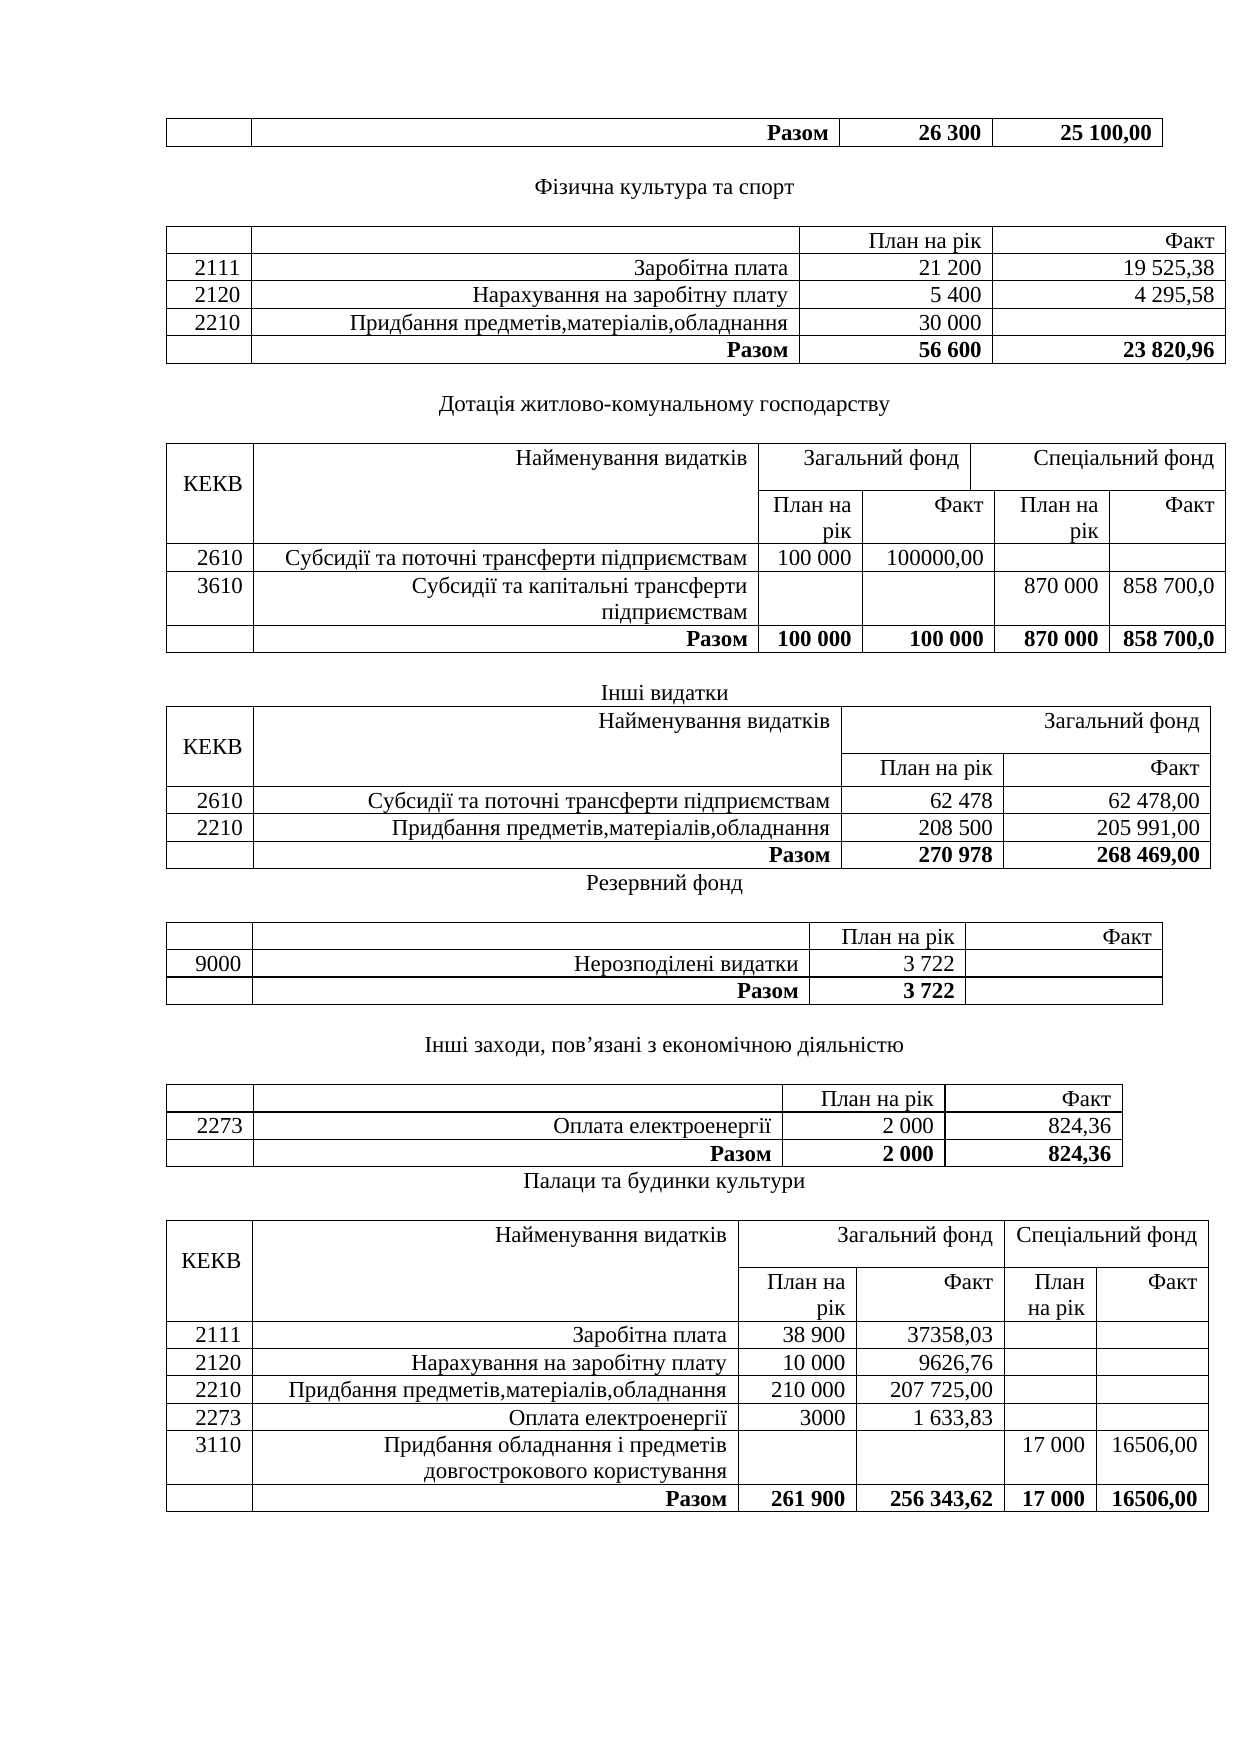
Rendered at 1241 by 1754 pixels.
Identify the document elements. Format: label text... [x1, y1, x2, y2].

table_cell 205 991,00 [1004, 814, 1210, 841]
table_cell 2 000 [783, 1140, 944, 1166]
table_cell Факт [1097, 1268, 1208, 1321]
table_cell 16506,00 [1097, 1485, 1208, 1511]
table_cell Разом [252, 336, 799, 363]
table_cell 25 100,00 [993, 119, 1162, 146]
table_cell 858 700,0 [1110, 572, 1225, 624]
table_cell 870 000 [995, 626, 1109, 652]
table_cell Факт [1004, 754, 1210, 786]
table_header Факт [946, 1085, 1122, 1111]
table_cell 870 000 [995, 572, 1109, 624]
table_header КЕКВ [167, 1221, 252, 1321]
table_cell [759, 572, 862, 624]
table_cell 2210 [167, 814, 253, 841]
table_cell [1097, 1349, 1208, 1375]
table_cell План на рік [1005, 1268, 1096, 1321]
table_header КЕКВ [167, 707, 253, 786]
table_header [254, 1085, 782, 1111]
table_cell [995, 544, 1109, 571]
table_cell 3 722 [810, 978, 965, 1004]
table_cell Оплата електроенергії [253, 1404, 738, 1430]
table_cell [966, 978, 1162, 1004]
table_cell 2111 [167, 254, 251, 280]
table_header План на рік [800, 227, 992, 253]
table_cell [1097, 1404, 1208, 1430]
table_header Спеціальний фонд [971, 444, 1225, 489]
text Палаци та будинки культури [177, 1167, 1152, 1193]
table_cell 5 400 [800, 281, 992, 308]
table_header [253, 923, 809, 949]
text Інші видатки [177, 679, 1152, 706]
table_cell [1097, 1376, 1208, 1403]
table_cell План на рік [759, 491, 862, 543]
table_cell [167, 119, 251, 146]
table_cell Факт [863, 491, 994, 543]
table_cell [739, 1431, 856, 1484]
table_cell 17 000 [1005, 1485, 1096, 1511]
table_cell 2 000 [783, 1113, 944, 1139]
table_cell 2273 [167, 1113, 253, 1139]
table_cell 207 725,00 [857, 1376, 1004, 1403]
table_header Загальний фонд [759, 444, 970, 489]
table_cell 2210 [167, 1376, 252, 1403]
table_header Спеціальний фонд [1005, 1221, 1208, 1267]
table_cell План на рік [739, 1268, 856, 1321]
table_cell Нерозподілені видатки [253, 950, 809, 976]
table_cell 10 000 [739, 1349, 856, 1375]
table_cell 38 900 [739, 1322, 856, 1348]
table_cell 2610 [167, 787, 253, 813]
table_cell 208 500 [842, 814, 1003, 841]
table_cell 210 000 [739, 1376, 856, 1403]
table_cell 62 478 [842, 787, 1003, 813]
table_cell Придбання предметів,матеріалів,обладнання [252, 309, 799, 335]
table_cell [863, 572, 994, 624]
table_header Факт [966, 923, 1162, 949]
table_cell 62 478,00 [1004, 787, 1210, 813]
table_cell 270 978 [842, 842, 1003, 868]
table_cell 256 343,62 [857, 1485, 1004, 1511]
table_cell 37358,03 [857, 1322, 1004, 1348]
table_header Факт [993, 227, 1225, 253]
table_cell 824,36 [946, 1140, 1122, 1166]
table_header План на рік [810, 923, 965, 949]
table_cell 3610 [167, 572, 253, 624]
table_cell 4 295,58 [993, 281, 1225, 308]
table_cell Нарахування на заробітну плату [252, 281, 799, 308]
table_cell 858 700,0 [1110, 626, 1225, 652]
table_cell 268 469,00 [1004, 842, 1210, 868]
table_cell [167, 1140, 253, 1166]
table_cell Разом [254, 626, 758, 652]
table_header Найменування видатків [254, 707, 841, 786]
table_header План на рік [783, 1085, 944, 1111]
table_cell Разом [252, 119, 839, 146]
table_cell [167, 336, 251, 363]
table_cell [167, 1485, 252, 1511]
table_cell 3110 [167, 1431, 252, 1484]
table_cell Факт [1110, 491, 1225, 543]
table_header Найменування видатків [254, 444, 758, 543]
table_cell 261 900 [739, 1485, 856, 1511]
table_cell [1005, 1376, 1096, 1403]
table_cell Разом [254, 1140, 782, 1166]
table_cell [1110, 544, 1225, 571]
table_cell 9000 [167, 950, 252, 976]
table_cell 23 820,96 [993, 336, 1225, 363]
table_header [167, 1085, 253, 1111]
table_cell [167, 842, 253, 868]
table_cell [1005, 1404, 1096, 1430]
table_cell 9626,76 [857, 1349, 1004, 1375]
table_header КЕКВ [167, 444, 253, 543]
table_cell 16506,00 [1097, 1431, 1208, 1484]
table_cell 2610 [167, 544, 253, 571]
table_cell 3000 [739, 1404, 856, 1430]
table_cell 2111 [167, 1322, 252, 1348]
table_cell [1005, 1322, 1096, 1348]
table_cell [857, 1431, 1004, 1484]
table_cell 56 600 [800, 336, 992, 363]
table_cell [993, 309, 1225, 335]
table_cell 30 000 [800, 309, 992, 335]
text Резервний фонд [177, 869, 1152, 895]
table_cell [966, 950, 1162, 976]
text Фізична культура та спорт [177, 173, 1152, 199]
table_cell Заробітна плата [252, 254, 799, 280]
table_cell 824,36 [946, 1113, 1122, 1139]
table_cell Заробітна плата [253, 1322, 738, 1348]
table_cell Придбання предметів,матеріалів,обладнання [253, 1376, 738, 1403]
table_cell 100000,00 [863, 544, 994, 571]
table_cell План на рік [842, 754, 1003, 786]
table_cell 2210 [167, 309, 251, 335]
table_cell 17 000 [1005, 1431, 1096, 1484]
table_header [252, 227, 799, 253]
table_header Загальний фонд [739, 1221, 1004, 1267]
table_cell 26 300 [840, 119, 992, 146]
table_cell План на рік [995, 491, 1109, 543]
table_cell Разом [253, 978, 809, 1004]
table_cell Факт [857, 1268, 1004, 1321]
table_cell 100 000 [759, 626, 862, 652]
table_cell Субсидії та капітальні трансферти підприємствам [254, 572, 758, 624]
table_header Найменування видатків [253, 1221, 738, 1321]
table_header [167, 227, 251, 253]
table_cell Придбання предметів,матеріалів,обладнання [254, 814, 841, 841]
table_cell [1005, 1349, 1096, 1375]
table_cell 2120 [167, 1349, 252, 1375]
table_cell Нарахування на заробітну плату [253, 1349, 738, 1375]
table_header [167, 923, 252, 949]
table_cell Субсидії та поточні трансферти підприємствам [254, 544, 758, 571]
text Інші заходи, пов’язані з економічною діяльністю [177, 1031, 1152, 1058]
table_cell Субсидії та поточні трансферти підприємствам [254, 787, 841, 813]
table_cell [167, 978, 252, 1004]
table_cell [1097, 1322, 1208, 1348]
table_cell [167, 626, 253, 652]
table_cell 100 000 [863, 626, 994, 652]
table_cell 2120 [167, 281, 251, 308]
text Дотація житлово-комунальному господарству [177, 390, 1152, 416]
table_cell Придбання обладнання і предметів довгострокового користування [253, 1431, 738, 1484]
table_cell 2273 [167, 1404, 252, 1430]
table_cell Оплата електроенергії [254, 1113, 782, 1139]
table_cell 3 722 [810, 950, 965, 976]
table_cell Разом [253, 1485, 738, 1511]
table_cell Разом [254, 842, 841, 868]
table_header Загальний фонд [842, 707, 1210, 752]
table_cell 100 000 [759, 544, 862, 571]
table_cell 1 633,83 [857, 1404, 1004, 1430]
table_cell 19 525,38 [993, 254, 1225, 280]
table_cell 21 200 [800, 254, 992, 280]
